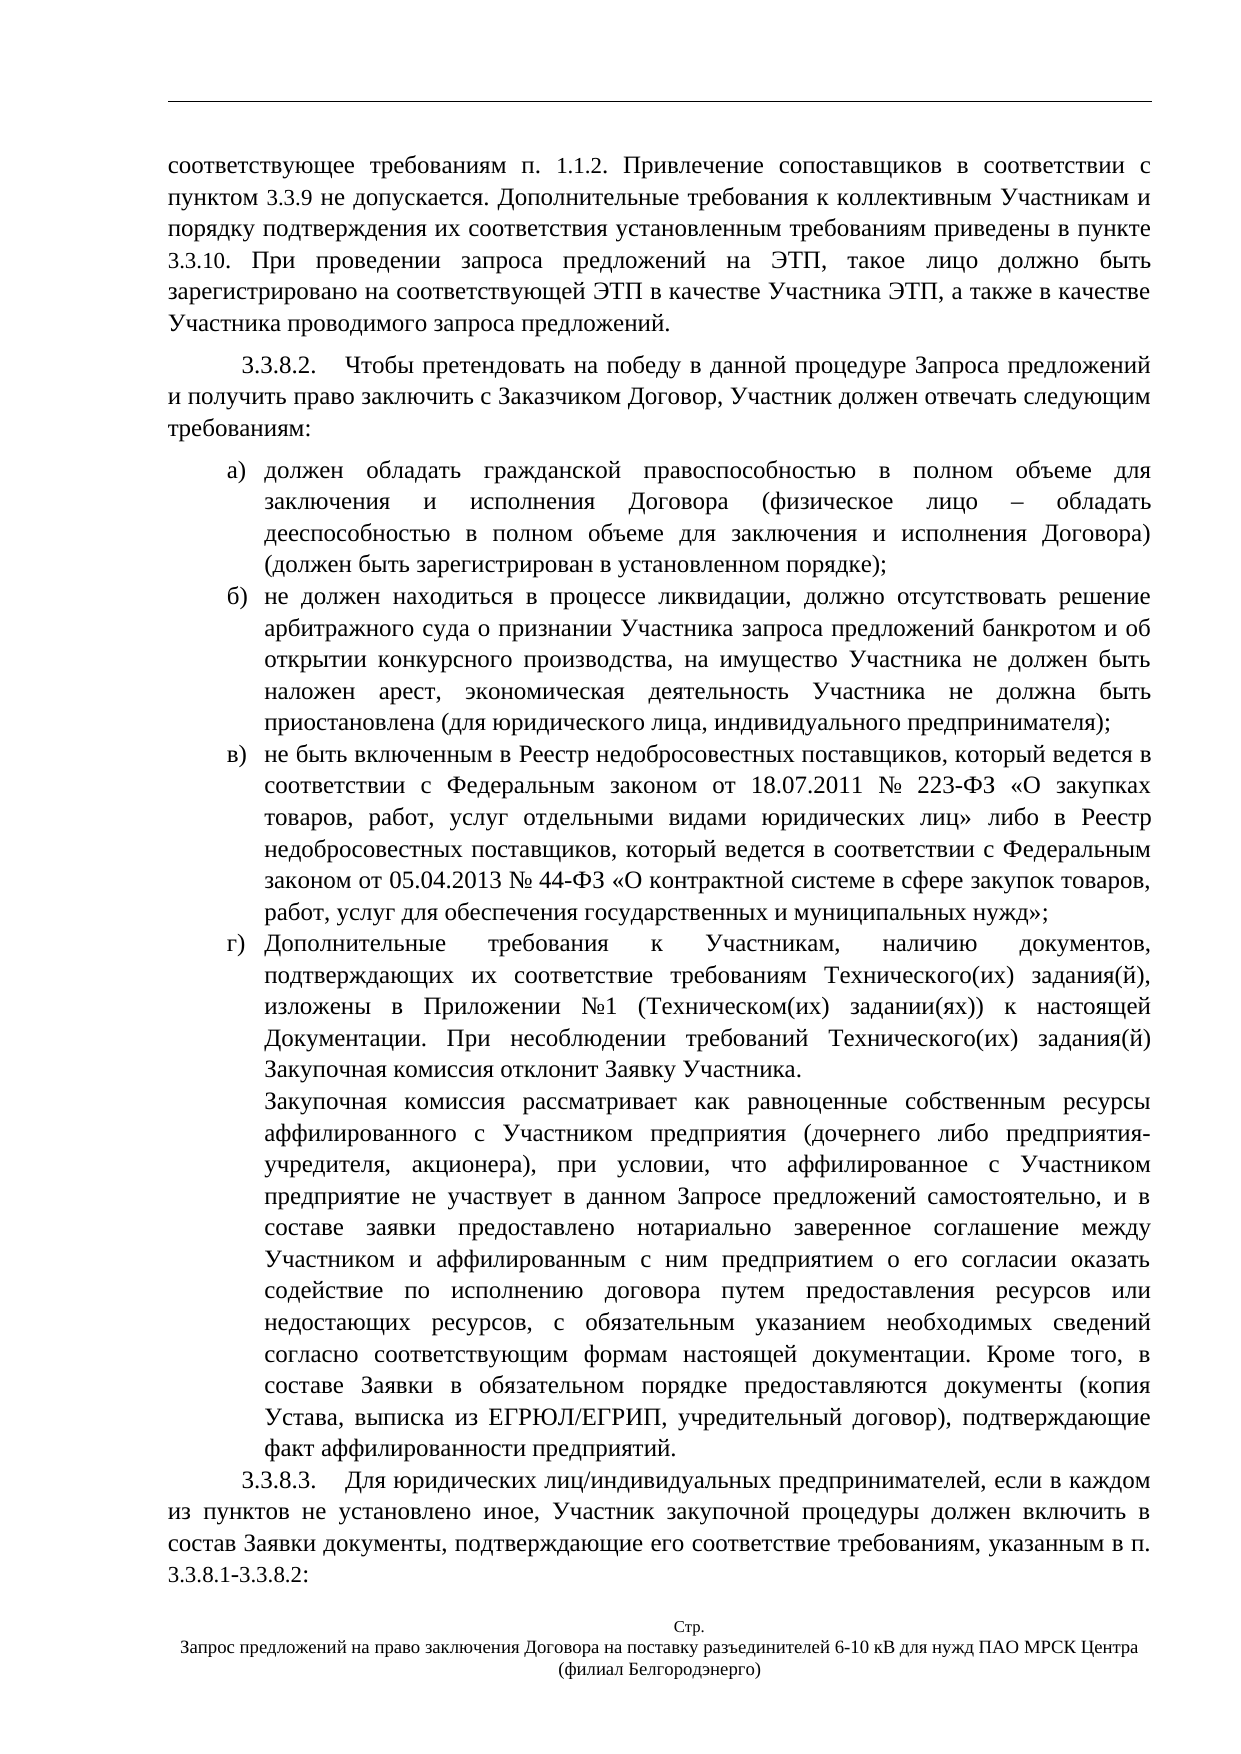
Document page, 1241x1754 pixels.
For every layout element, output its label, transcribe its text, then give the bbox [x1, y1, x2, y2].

list не быть включенным в Реестр недобросовестных поставщиков, который ведется в соответствии с Федеральным законом от 18.07.2011 № 223-ФЗ «О закупках товаров, работ, услуг отдельными видами юридических лиц» либо в Реестр недобросовестных поставщиков, который ведется в соответствии с Федеральным законом от 05.04.2013 № 44-ФЗ «О контрактной системе в сфере закупок товаров, работ, услуг для обеспечения государственных и муниципальных нужд»; [227, 739, 1152, 926]
list Дополнительные требования к Участникам, наличию документов, подтверждающих их соответствие требованиям Технического(их) задания(й), изложены в Приложении №1 (Техническом(их) задании(ях)) к настоящей Документации. При несоблюдении требований Технического(их) задания(й) Закупочная комиссия отклонит Заявку Участника. [227, 928, 1152, 1083]
list не должен находиться в процессе ликвидации, должно отсутствовать решение арбитражного суда о признании Участника запроса предложений банкротом и об открытии конкурсного производства, на имущество Участника не должен быть наложен арест, экономическая деятельность Участника не должна быть приостановлена (для юридического лица, индивидуального предпринимателя); [227, 581, 1152, 736]
list должен обладать гражданской правоспособностью в полном объеме для заключения и исполнения Договора (физическое лицо – обладать дееспособностью в полном объеме для заключения и исполнения Договора) (должен быть зарегистрирован в установленном порядке); [227, 455, 1152, 578]
text Закупочная комиссия рассматривает как равноценные собственным ресурсы аффилированного с Участником предприятия (дочернего либо предприятия-учредителя, акционера), при условии, что аффилированное с Участником предприятие не участвует в данном Запросе предложений самостоятельно, и в составе заявки предоставлено нотариально заверенное соглашение между Участником и аффилированным с ним предприятием о его согласии оказать содействие по исполнению договора путем предоставления ресурсов или недостающих ресурсов, с обязательным указанием необходимых сведений согласно соответствующим формам настоящей документации. Кроме того, в составе Заявки в обязательном порядке предоставляются документы (копия Устава, выписка из ЕГРЮЛ/ЕГРИП, учредительный договор), подтверждающие факт аффилированности предприятий. [264, 1086, 1152, 1462]
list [168, 150, 1152, 337]
list Для юридических лиц/индивидуальных предпринимателей, если в каждом из пунктов не установлено иное, Участник закупочной процедуры должен включить в состав Заявки документы, подтверждающие его соответствие требованиям, указанным в п. 3.3.8.1-3.3.8.2: [168, 1465, 1152, 1588]
list Чтобы претендовать на победу в данной процедуре Запроса предложений и получить право заключить с Заказчиком Договор, Участник должен отвечать следующим требованиям: [168, 350, 1152, 442]
